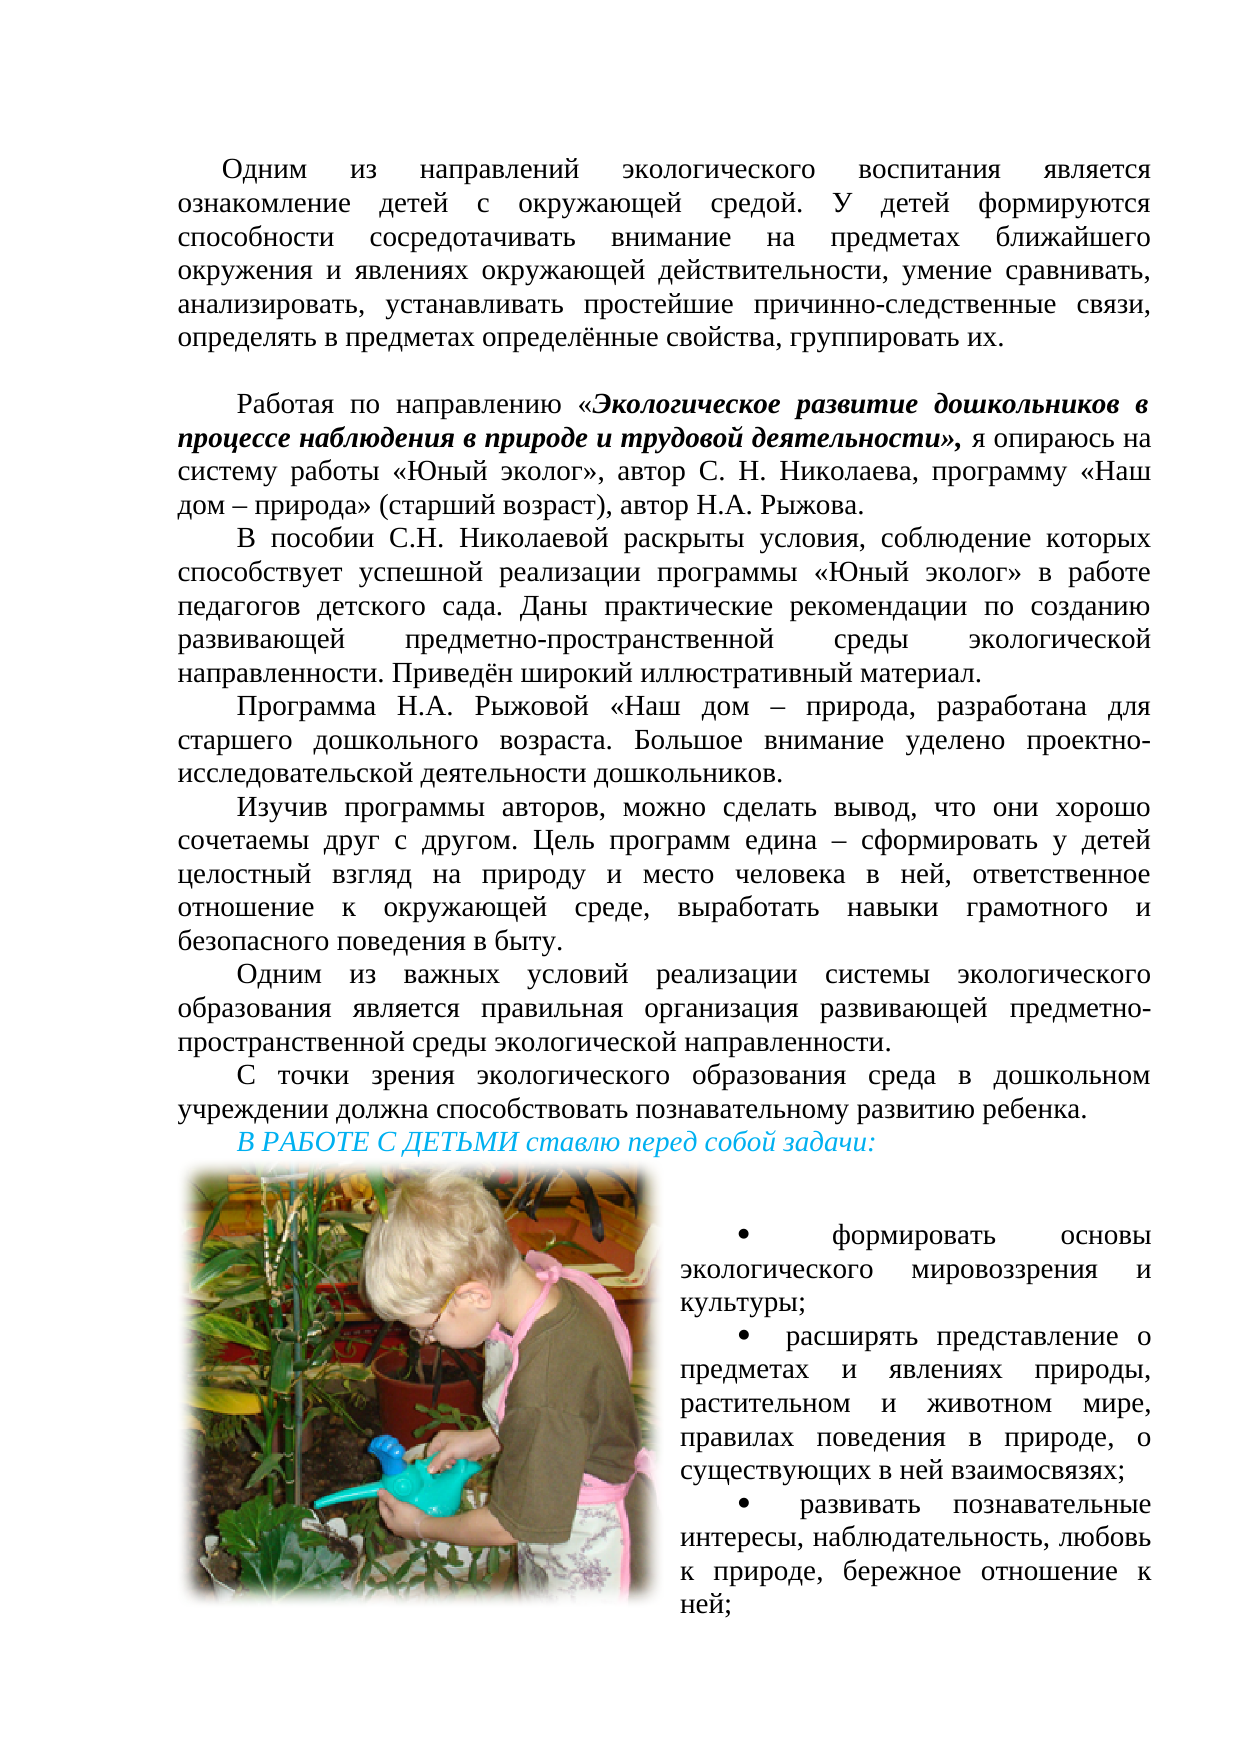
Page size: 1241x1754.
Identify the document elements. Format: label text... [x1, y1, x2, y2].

text В пособии С.Н. Николаевой раскрыты условия, соблюдение которых способствует успешной реализации программы «Юный эколог» в работе педагогов детского сада. Даны практические рекомендации по созданию развивающей предметно-пространственной среды экологической направленности. Приведён широкий иллюстративный материал. [177, 521, 1152, 688]
text Изучив программы авторов, можно сделать вывод, что они хорошо сочетаемы друг с другом. Цель программ едина – сформировать у детей целостный взгляд на природу и место человека в ней, ответственное отношение к окружающей среде, выработать навыки грамотного и безопасного поведения в быту. [177, 789, 1152, 957]
list расширять представление о предметах и явлениях природы, растительном и животном мире, правилах поведения в природе, о существующих в ней взаимосвязях; [663, 1318, 1152, 1486]
text Одним из важных условий реализации системы экологического образования является правильная организация развивающей предметно-пространственной среды экологической направленности. [177, 957, 1152, 1057]
text С точки зрения экологического образования среда в дошкольном учреждении должна способствовать познавательному развитию ребенка. [177, 1057, 1152, 1124]
text Программа Н.А. Рыжовой «Наш дом – природа, разработана для старшего дошкольного возраста. Большое внимание уделено проектно-исследовательской деятельности дошкольников. [177, 688, 1152, 789]
picture [205, 1187, 638, 1581]
text Работая по направлению «Экологическое развитие дошкольников в процессе наблюдения в природе и трудовой деятельности», я опираюсь на систему работы «Юный эколог», автор С. Н. Николаева, программу «Наш дом – природа» (старший возраст), автор Н.А. Рыжова. [177, 386, 1152, 521]
text В РАБОТЕ С ДЕТЬМИ ставлю перед собой задачи: [177, 1124, 1152, 1158]
list формировать основы экологического мировоззрения и культуры; [663, 1217, 1152, 1318]
text Одним из направлений экологического воспитания является ознакомление детей с окружающей средой. У детей формируются способности сосредотачивать внимание на предметах ближайшего окружения и явлениях окружающей действительности, умение сравнивать, анализировать, устанавливать простейшие причинно-следственные связи, определять в предметах определённые свойства, группировать их. [177, 152, 1152, 353]
list развивать познавательные интересы, наблюдательность, любовь к природе, бережное отношение к ней; [177, 1486, 1152, 1620]
